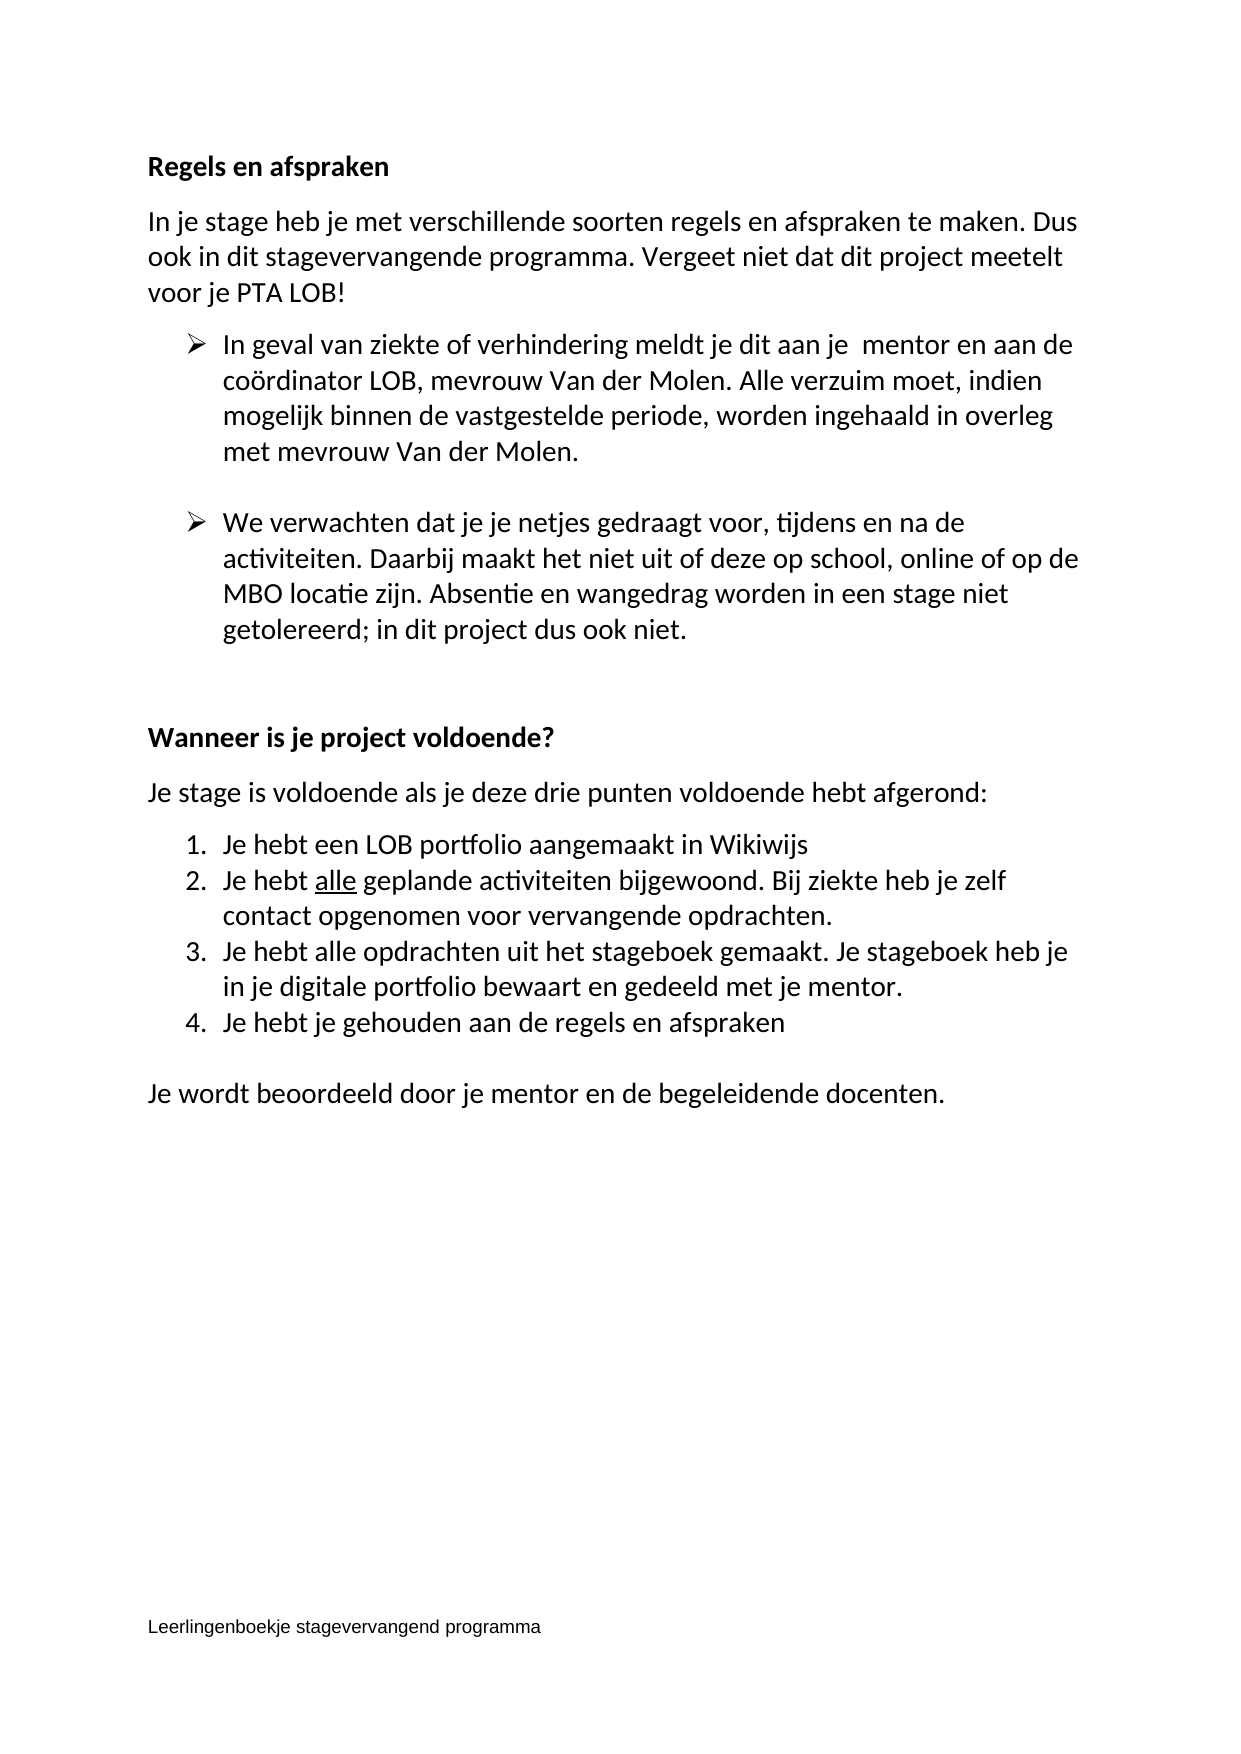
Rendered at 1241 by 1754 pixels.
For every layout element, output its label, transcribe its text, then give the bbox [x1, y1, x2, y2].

text In je stage heb je met verschillende soorten regels en afspraken te maken. Dus ook in dit stagevervangende programma. Vergeet niet dat dit project meetelt voor je PTA LOB! [148, 203, 1093, 309]
list Je hebt een LOB portfolio aangemaakt in Wikiwijs [185, 826, 1093, 862]
list Je hebt alle geplande activiteiten bijgewoond. Bij ziekte heb je zelf contact opgenomen voor vervangende opdrachten. [185, 862, 1093, 933]
text Wanneer is je project voldoende? [148, 719, 1093, 754]
text Je stage is voldoende als je deze drie punten voldoende hebt afgerond: [148, 774, 1093, 809]
list Je hebt alle opdrachten uit het stageboek gemaakt. Je stageboek heb je in je digitale portfolio bewaart en gedeeld met je mentor. [185, 933, 1093, 1004]
list In geval van ziekte of verhindering meldt je dit aan je mentor en aan de coördinator LOB, mevrouw Van der Molen. Alle verzuim moet, indien mogelijk binnen de vastgestelde periode, worden ingehaald in overleg met mevrouw Van der Molen. [185, 326, 1093, 469]
text Regels en afspraken [148, 148, 1093, 183]
list We verwachten dat je je netjes gedraagt voor, tijdens en na de activiteiten. Daarbij maakt het niet uit of deze op school, online of op de MBO locatie zijn. Absentie en wangedrag worden in een stage niet getolereerd; in dit project dus ook niet. [185, 504, 1093, 647]
list Je hebt je gehouden aan de regels en afspraken [185, 1004, 1093, 1040]
text Je wordt beoordeeld door je mentor en de begeleidende docenten. [148, 1075, 1093, 1111]
